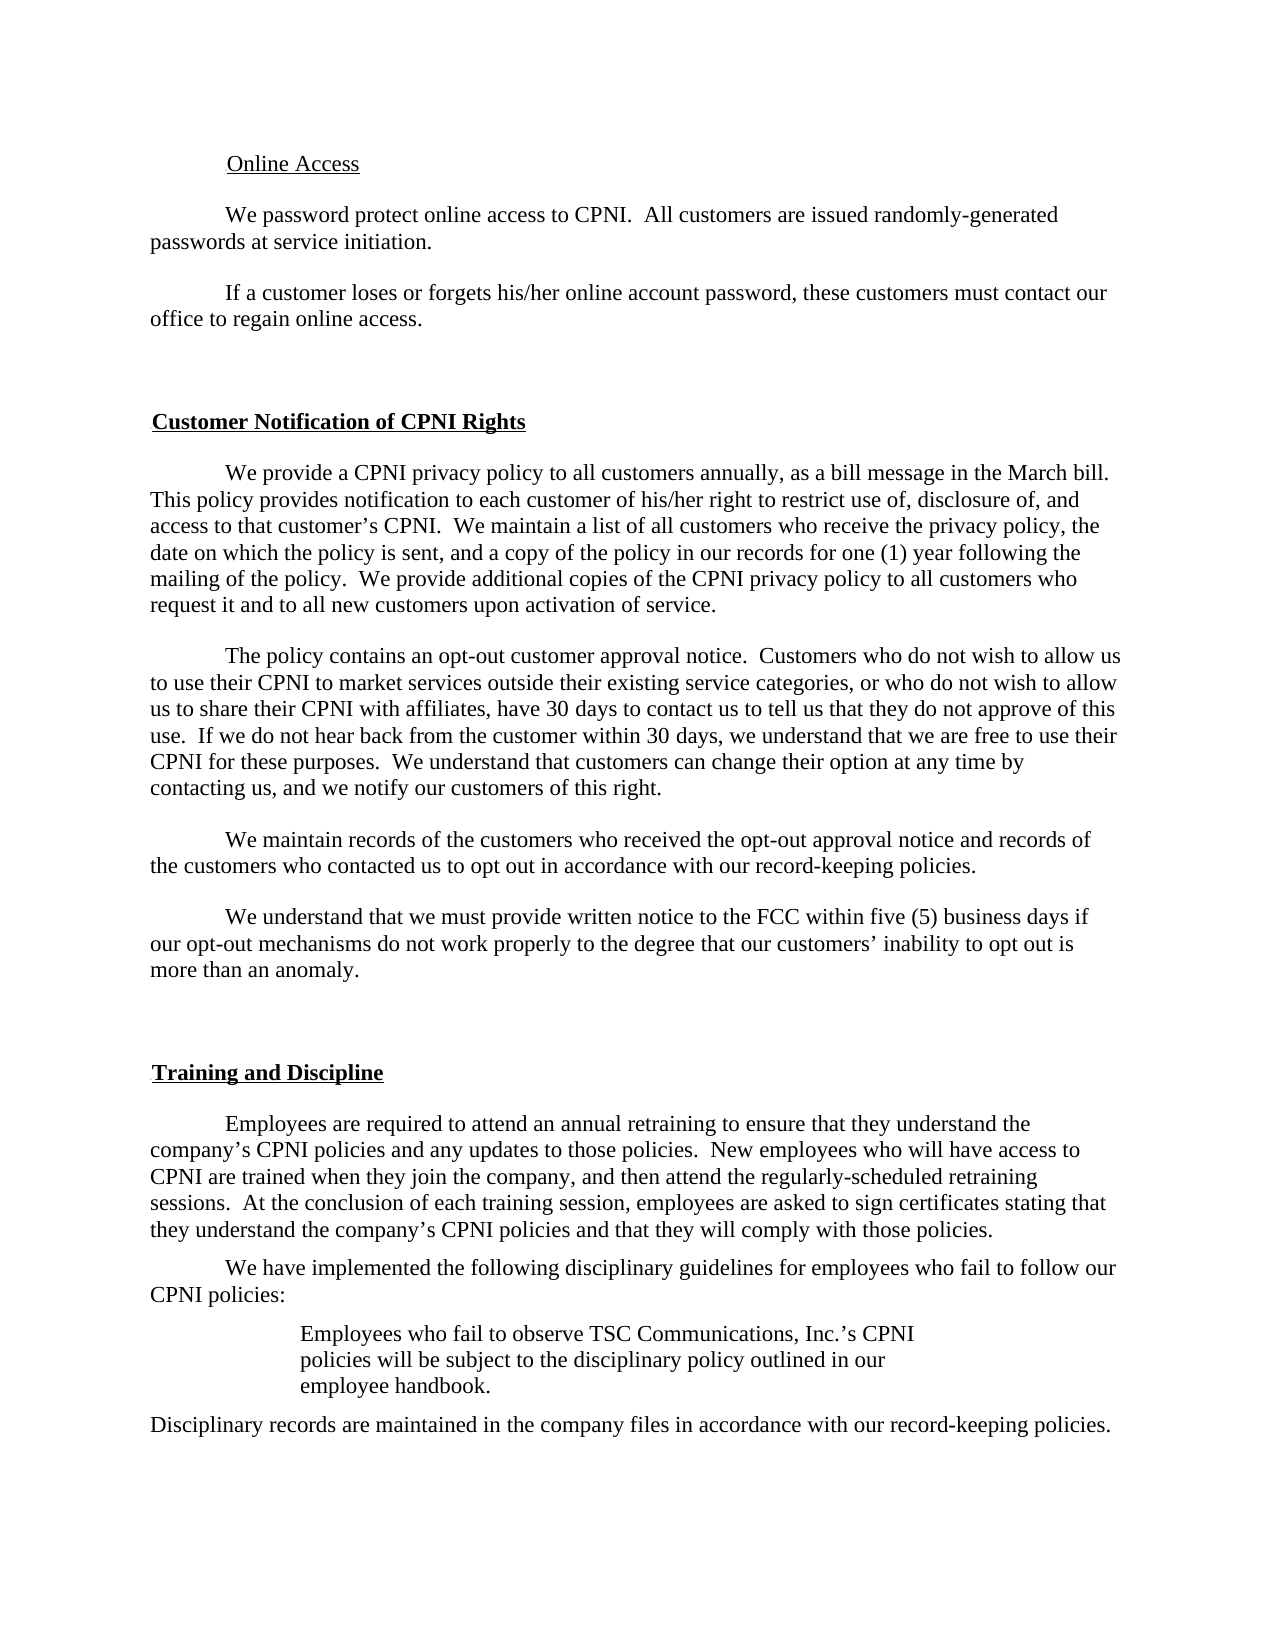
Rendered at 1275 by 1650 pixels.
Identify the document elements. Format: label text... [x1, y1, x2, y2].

text We password protect online access to CPNI. All customers are issued randomly-generated passwords at service initiation. [150, 201, 1125, 254]
text We maintain records of the customers who received the opt-out approval notice and records of the customers who contacted us to opt out in accordance with our record-keeping policies. [150, 826, 1125, 878]
text We understand that we must provide written notice to the FCC within five (5) business days if our opt-out mechanisms do not work properly to the degree that our customers’ inability to opt out is more than an anomaly. [150, 903, 1125, 982]
text UOnline Access [150, 150, 1125, 176]
text UCustomer Notification of CPNI Rights [150, 408, 1125, 434]
text The policy contains an opt-out customer approval notice. Customers who do not wish to allow us to use their CPNI to market services outside their existing service categories, or who do not wish to allow us to share their CPNI with affiliates, have 30 days to contact us to tell us that they do not approve of this use. If we do not hear back from the customer within 30 days, we understand that we are free to use their CPNI for these purposes. We understand that customers can change their option at any time by contacting us, and we notify our customers of this right. [150, 643, 1125, 801]
text UTraining and Discipline [150, 1059, 1125, 1085]
text Employees are required to attend an annual retraining to ensure that they understand the company’s CPNI policies and any updates to those policies. New employees who will have access to CPNI are trained when they join the company, and then attend the regularly-scheduled retraining sessions. At the conclusion of each training session, employees are asked to sign certificates stating that they understand the company’s CPNI policies and that they will comply with those policies. [150, 1110, 1125, 1242]
text Employees who fail to observe TSC Communications, Inc.’s CPNI policies will be subject to the disciplinary policy outlined in our employee handbook. [300, 1320, 975, 1399]
text Disciplinary records are maintained in the company files in accordance with our record-keeping policies. [150, 1411, 1125, 1438]
text We provide a CPNI privacy policy to all customers annually, as a bill message in the March bill. This policy provides notification to each customer of his/her right to restrict use of, disclosure of, and access to that customer’s CPNI. We maintain a list of all customers who receive the privacy policy, the date on which the policy is sent, and a copy of the policy in our records for one (1) year following the mailing of the policy. We provide additional copies of the CPNI privacy policy to all customers who request it and to all new customers upon activation of service. [150, 459, 1125, 618]
text If a customer loses or forgets his/her online account password, these customers must contact our office to regain online access. [150, 279, 1125, 332]
text We have implemented the following disciplinary guidelines for employees who fail to follow our CPNI policies: [150, 1254, 1125, 1307]
